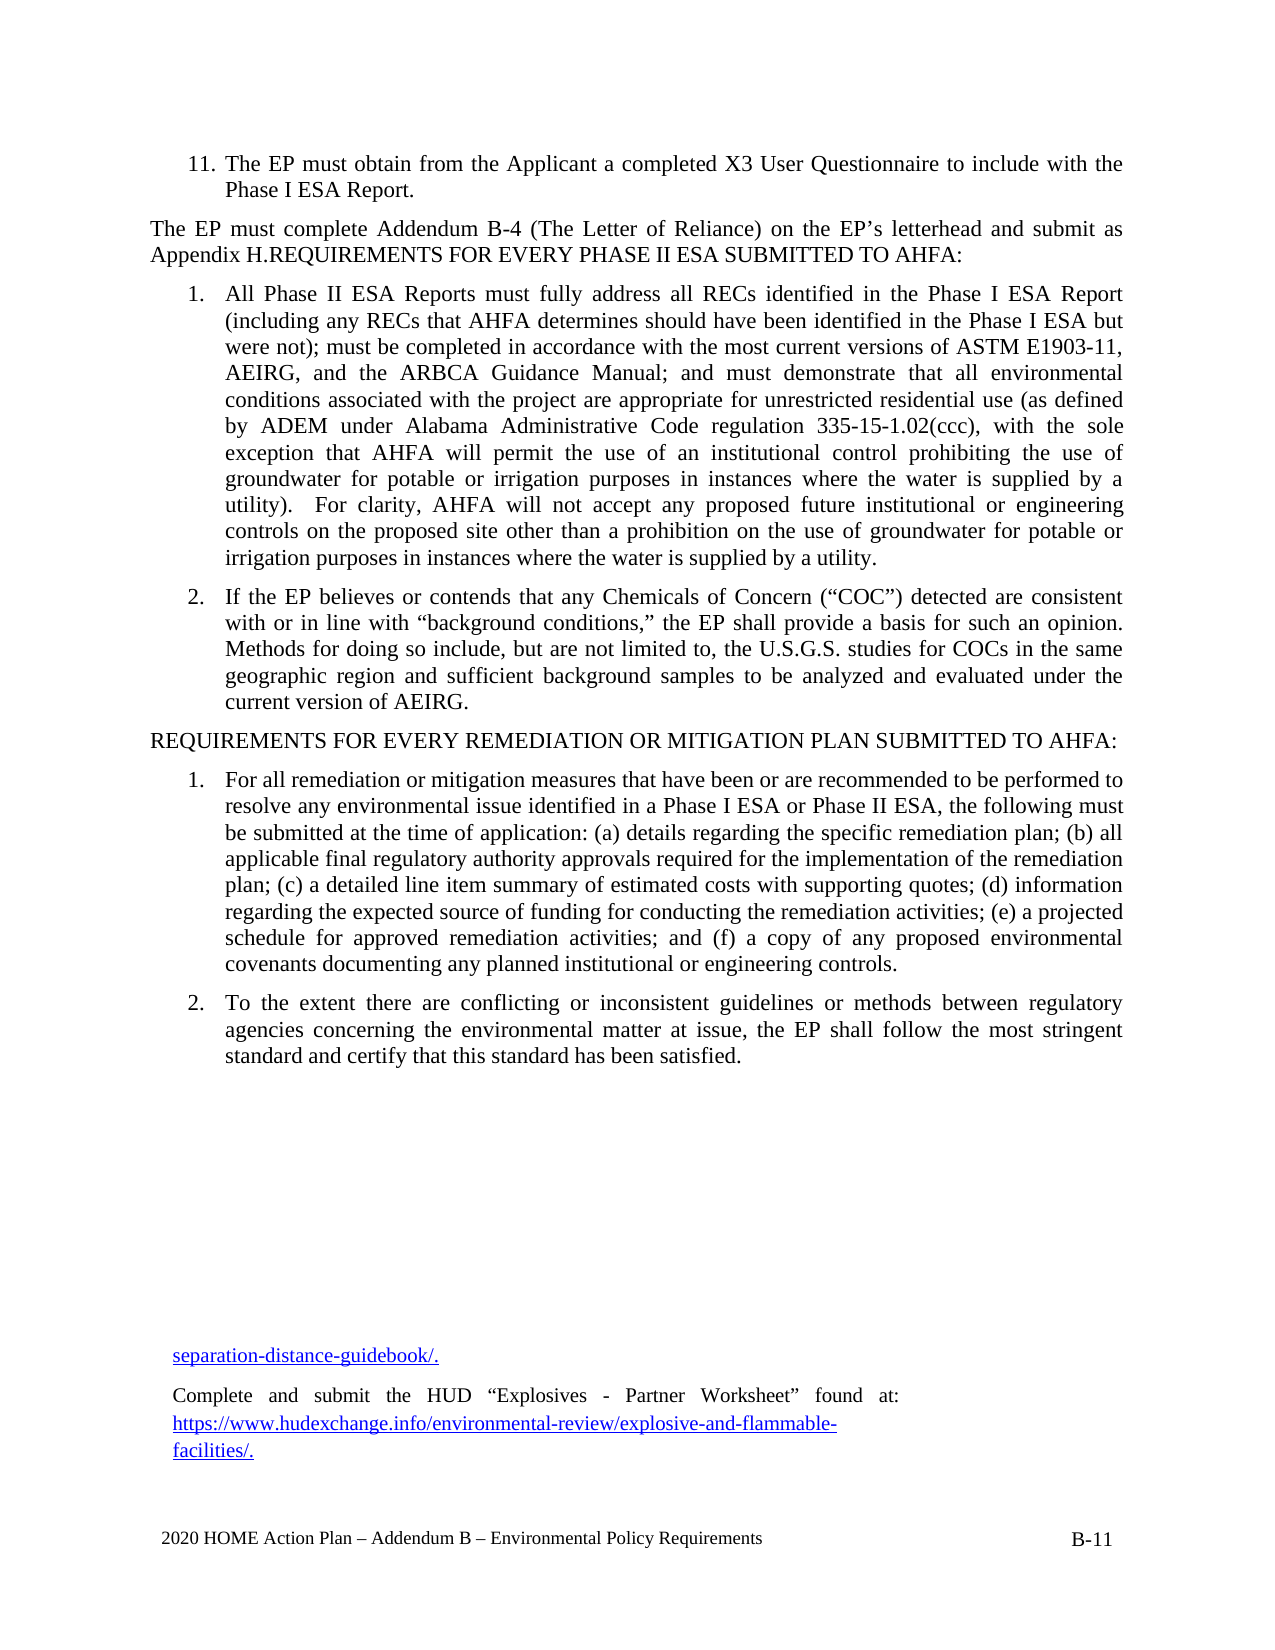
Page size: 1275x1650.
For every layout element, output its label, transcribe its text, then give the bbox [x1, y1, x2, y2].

list If the EP believes or contends that any Chemicals of Concern (“COC”) detected are consistent with or in line with “background conditions,” the EP shall provide a basis for such an opinion. Methods for doing so include, but are not limited to, the U.S.G.S. studies for COCs in the same geographic region and sufficient background samples to be analyzed and evaluated under the current version of AEIRG. [187, 583, 1125, 714]
list The EP must obtain from the Applicant a completed X3 User Questionnaire to include with the Phase I ESA Report. [187, 150, 1125, 203]
text REQUIREMENTS FOR EVERY REMEDIATION OR MITIGATION PLAN SUBMITTED TO AHFA: [150, 727, 1125, 753]
text The EP must complete Addendum B-4 (The Letter of Reliance) on the EP’s letterhead and submit as Appendix H.REQUIREMENTS FOR EVERY PHASE II ESA SUBMITTED TO AHFA: [150, 215, 1125, 268]
list All Phase II ESA Reports must fully address all RECs identified in the Phase I ESA Report (including any RECs that AHFA determines should have been identified in the Phase I ESA but were not); must be completed in accordance with the most current versions of ASTM E1903-11, AEIRG, and the ARBCA Guidance Manual; and must demonstrate that all environmental conditions associated with the project are appropriate for unrestricted residential use (as defined by ADEM under Alabama Administrative Code regulation 335-15-1.02(ccc), with the sole exception that AHFA will permit the use of an institutional control prohibiting the use of groundwater for potable or irrigation purposes in instances where the water is supplied by a utility). For clarity, AHFA will not accept any proposed future institutional or engineering controls on the proposed site other than a prohibition on the use of groundwater for potable or irrigation purposes in instances where the water is supplied by a utility. [187, 280, 1125, 570]
list To the extent there are conflicting or inconsistent guidelines or methods between regulatory agencies concerning the environmental matter at issue, the EP shall follow the most stringent standard and certify that this standard has been satisfied. [187, 989, 1125, 1068]
list For all remediation or mitigation measures that have been or are recommended to be performed to resolve any environmental issue identified in a Phase I ESA or Phase II ESA, the following must be submitted at the time of application: (a) details regarding the specific remediation plan; (b) all applicable final regulatory authority approvals required for the implementation of the remediation plan; (c) a detailed line item summary of estimated costs with supporting quotes; (d) information regarding the expected source of funding for conducting the remediation activities; (e) a projected schedule for approved remediation activities; and (f) a copy of any proposed environmental covenants documenting any planned institutional or engineering controls. [187, 766, 1125, 977]
